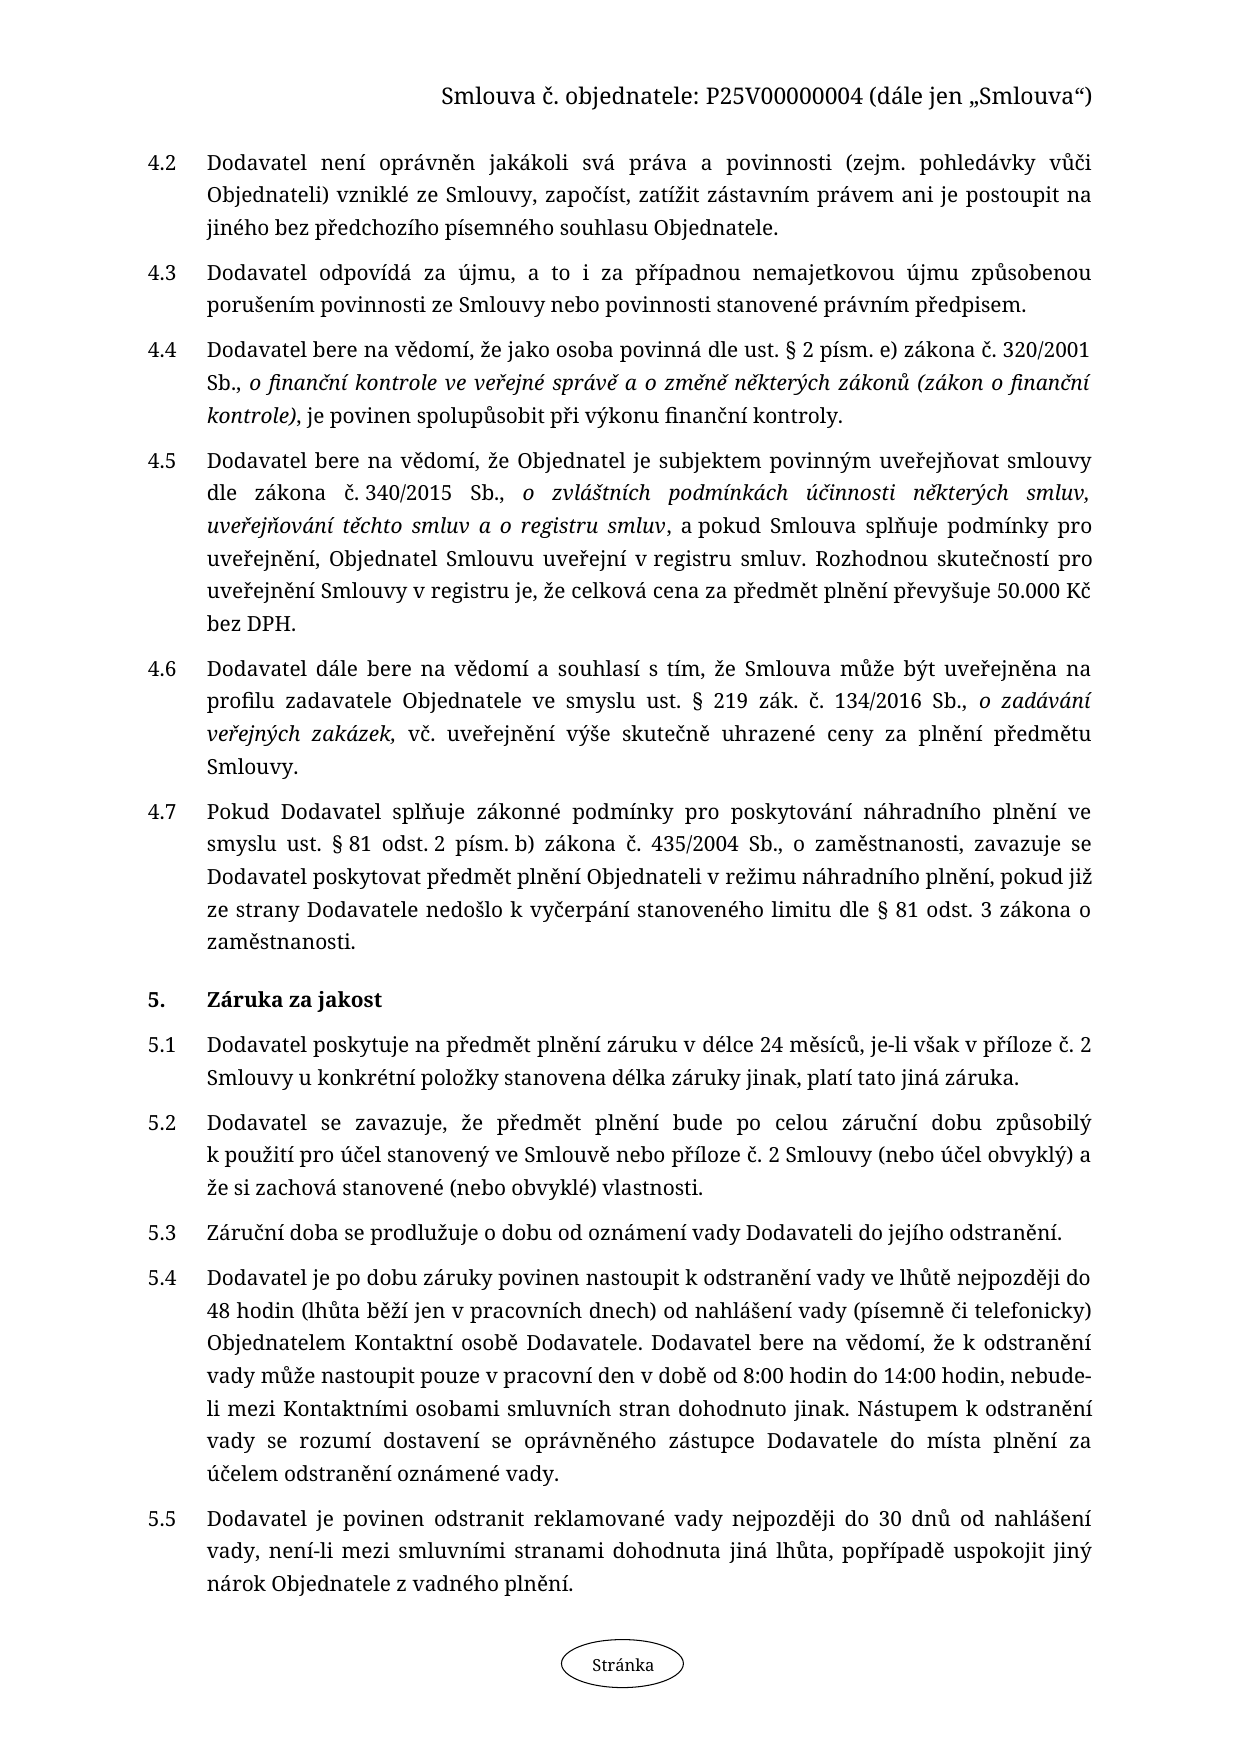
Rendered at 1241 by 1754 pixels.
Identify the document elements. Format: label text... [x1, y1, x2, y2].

list Dodavatel není oprávněn jakákoli svá práva a povinnosti (zejm. pohledávky vůči Objednateli) vzniklé ze Smlouvy, započíst, zatížit zástavním právem ani je postoupit na jiného bez předchozího písemného souhlasu Objednatele. [148, 148, 1093, 241]
list Dodavatel poskytuje na předmět plnění záruku v délce 24 měsíců, je-li však v příloze č. 2 Smlouvy u konkrétní položky stanovena délka záruky jinak, platí tato jiná záruka. [148, 1030, 1093, 1091]
list Dodavatel je povinen odstranit reklamované vady nejpozději do 30 dnů od nahlášení vady, není-li mezi smluvními stranami dohodnuta jiná lhůta, popřípadě uspokojit jiný nárok Objednatele z vadného plnění. [148, 1504, 1093, 1598]
list Pokud Dodavatel splňuje zákonné podmínky pro poskytování náhradního plnění ve smyslu ust. § 81 odst. 2 písm. b) zákona č. 435/2004 Sb., o zaměstnanosti, zavazuje se Dodavatel poskytovat předmět plnění Objednateli v režimu náhradního plnění, pokud již ze strany Dodavatele nedošlo k vyčerpání stanoveného limitu dle § 81 odst. 3 zákona o zaměstnanosti. [148, 797, 1093, 956]
list Dodavatel se zavazuje, že předmět plnění bude po celou záruční dobu způsobilý k použití pro účel stanovený ve Smlouvě nebo příloze č. 2 Smlouvy (nebo účel obvyklý) a že si zachová stanovené (nebo obvyklé) vlastnosti. [148, 1108, 1093, 1201]
list Záruka za jakost [148, 985, 1093, 1013]
list Dodavatel bere na vědomí, že jako osoba povinná dle ust. § 2 písm. e) zákona č. 320/2001 Sb., o finanční kontrole ve veřejné správě a o změně některých zákonů (zákon o finanční kontrole), je povinen spolupůsobit při výkonu finanční kontroly. [148, 336, 1093, 429]
list Dodavatel je po dobu záruky povinen nastoupit k odstranění vady ve lhůtě nejpozději do 48 hodin (lhůta běží jen v pracovních dnech) od nahlášení vady (písemně či telefonicky) Objednatelem Kontaktní osobě Dodavatele. Dodavatel bere na vědomí, že k odstranění vady může nastoupit pouze v pracovní den v době od 8:00 hodin do 14:00 hodin, nebude-li mezi Kontaktními osobami smluvních stran dohodnuto jinak. Nástupem k odstranění vady se rozumí dostavení se oprávněného zástupce Dodavatele do místa plnění za účelem odstranění oznámené vady. [148, 1263, 1093, 1487]
list Dodavatel bere na vědomí, že Objednatel je subjektem povinným uveřejňovat smlouvy dle zákona č. 340/2015 Sb., o zvláštních podmínkách účinnosti některých smluv, uveřejňování těchto smluv a o registru smluv, a pokud Smlouva splňuje podmínky pro uveřejnění, Objednatel Smlouvu uveřejní v registru smluv. Rozhodnou skutečností pro uveřejnění Smlouvy v registru je, že celková cena za předmět plnění převyšuje 50.000 Kč bez DPH. [148, 446, 1093, 637]
list Dodavatel dále bere na vědomí a souhlasí s tím, že Smlouva může být uveřejněna na profilu zadavatele Objednatele ve smyslu ust. § 219 zák. č. 134/2016 Sb., o zadávání veřejných zakázek, vč. uveřejnění výše skutečně uhrazené ceny za plnění předmětu Smlouvy. [148, 654, 1093, 780]
list Dodavatel odpovídá za újmu, a to i za případnou nemajetkovou újmu způsobenou porušením povinnosti ze Smlouvy nebo povinnosti stanovené právním předpisem. [148, 258, 1093, 319]
list Záruční doba se prodlužuje o dobu od oznámení vady Dodavateli do jejího odstranění. [148, 1218, 1093, 1247]
